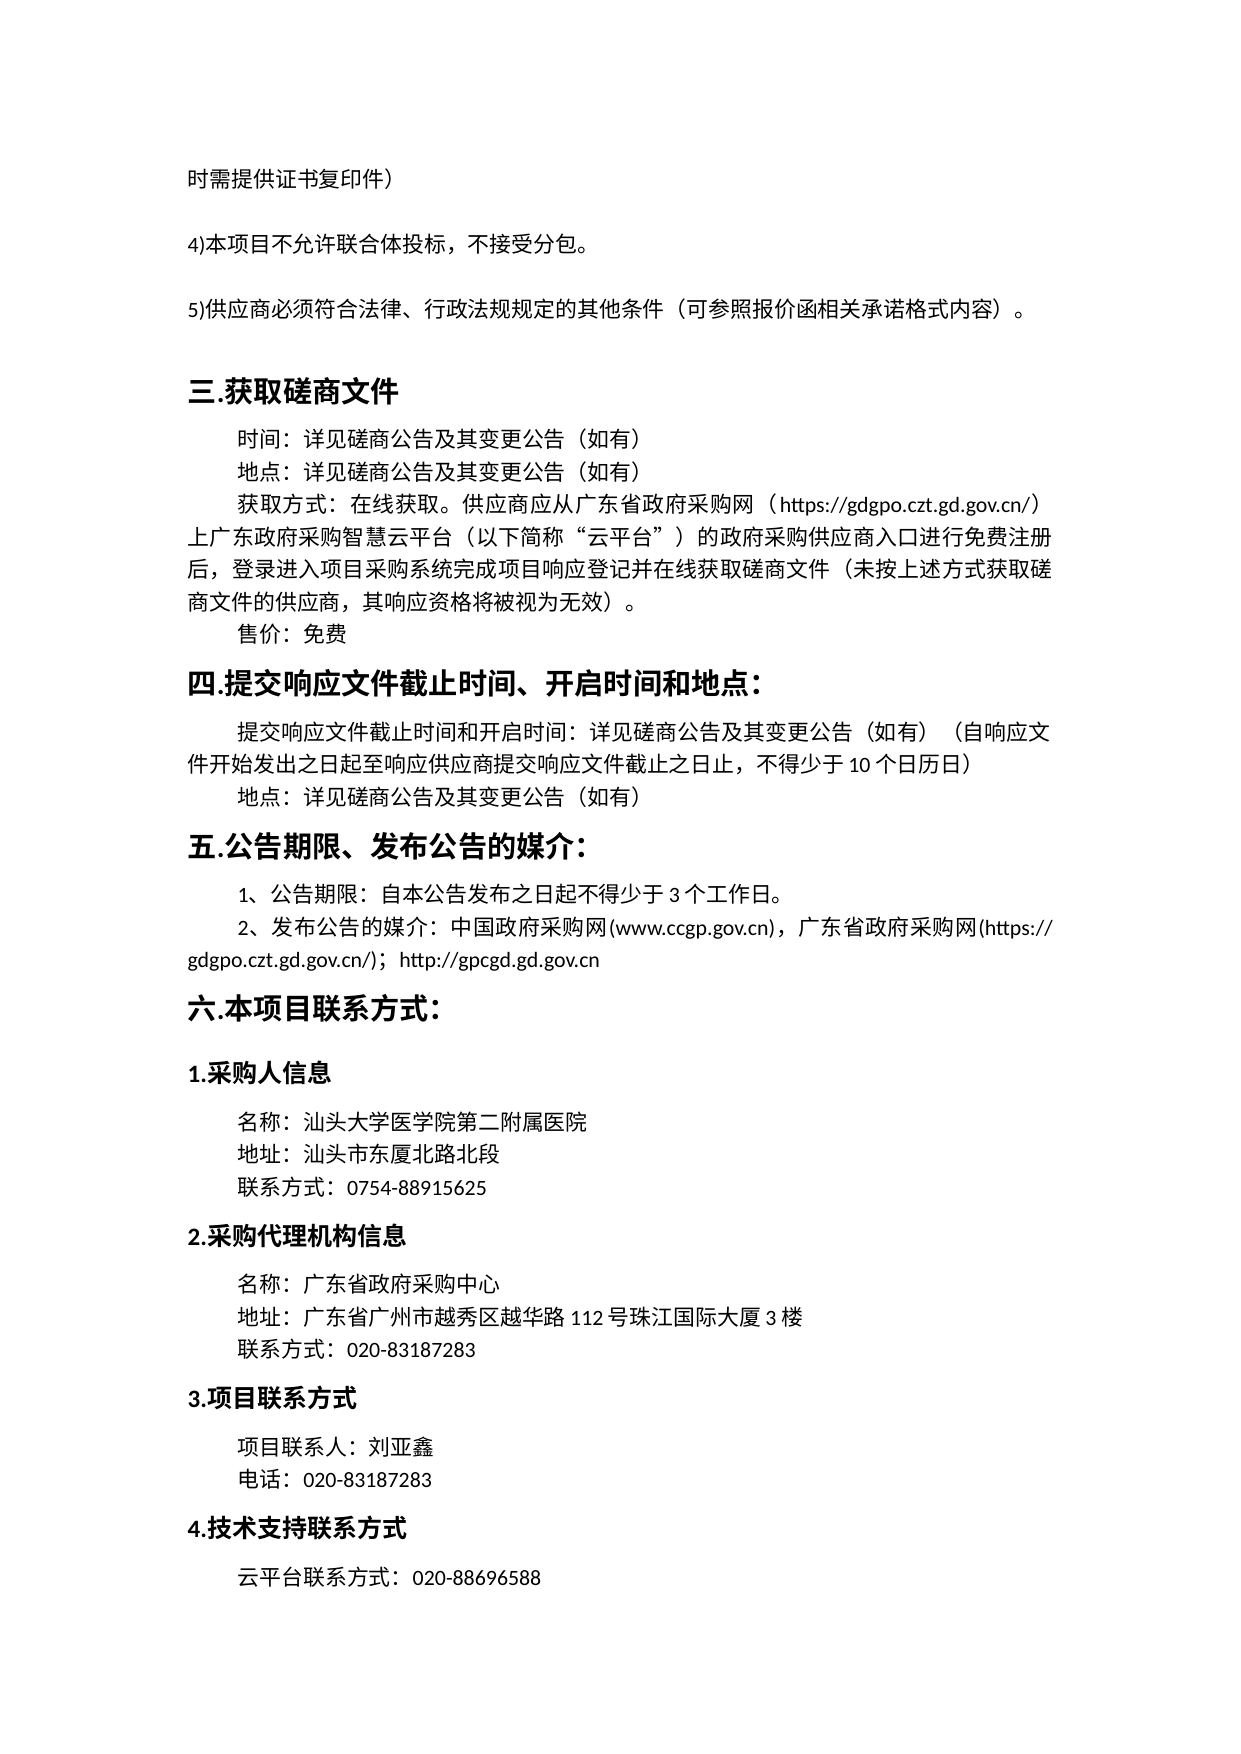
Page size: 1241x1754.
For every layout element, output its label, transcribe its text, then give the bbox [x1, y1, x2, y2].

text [187, 162, 1053, 194]
text 4)本项目不允许联合体投标，不接受分包。 [187, 227, 1053, 259]
text 联系方式：0754-88915625 [187, 1169, 1053, 1202]
text 五.公告期限、发布公告的媒介： [187, 812, 1053, 877]
text 地址：汕头市东厦北路北段 [187, 1137, 1053, 1169]
text 1.采购人信息 [187, 1039, 1053, 1104]
text 4.技术支持联系方式 [187, 1494, 1053, 1559]
text 获取方式：在线获取。供应商应从广东省政府采购网（https://gdgpo.czt.gd.gov.cn/）上广东政府采购智慧云平台（以下简称“云平台”）的政府采购供应商入口进行免费注册后，登录进入项目采购系统完成项目响应登记并在线获取磋商文件（未按上述方式获取磋商文件的供应商，其响应资格将被视为无效）。 [187, 487, 1053, 617]
text 六.本项目联系方式： [187, 974, 1053, 1039]
text 3.项目联系方式 [187, 1364, 1053, 1429]
text 地址：广东省广州市越秀区越华路112号珠江国际大厦3楼 [187, 1299, 1053, 1332]
text 名称：广东省政府采购中心 [187, 1267, 1053, 1299]
text 云平台联系方式：020-88696588 [187, 1559, 1053, 1592]
text 四.提交响应文件截止时间、开启时间和地点： [187, 649, 1053, 714]
text 地点：详见磋商公告及其变更公告（如有） [187, 779, 1053, 812]
text 5)供应商必须符合法律、行政法规规定的其他条件（可参照报价函相关承诺格式内容）。 [187, 292, 1053, 324]
text 项目联系人：刘亚鑫 [187, 1429, 1053, 1462]
text 名称：汕头大学医学院第二附属医院 [187, 1104, 1053, 1137]
text 联系方式：020-83187283 [187, 1332, 1053, 1364]
text 提交响应文件截止时间和开启时间：详见磋商公告及其变更公告（如有）（自响应文件开始发出之日起至响应供应商提交响应文件截止之日止，不得少于10个日历日） [187, 714, 1053, 779]
text 时间：详见磋商公告及其变更公告（如有） [187, 422, 1053, 454]
text 地点：详见磋商公告及其变更公告（如有） [187, 454, 1053, 487]
text 2、发布公告的媒介：中国政府采购网(www.ccgp.gov.cn)，广东省政府采购网(https://gdgpo.czt.gd.gov.cn/)；http://gpcgd.gd.gov.cn [187, 909, 1053, 974]
text 三.获取磋商文件 [187, 357, 1053, 422]
text 2.采购代理机构信息 [187, 1202, 1053, 1267]
text 1、公告期限：自本公告发布之日起不得少于3个工作日。 [187, 877, 1053, 909]
text 电话：020-83187283 [187, 1462, 1053, 1494]
text 售价：免费 [187, 617, 1053, 649]
